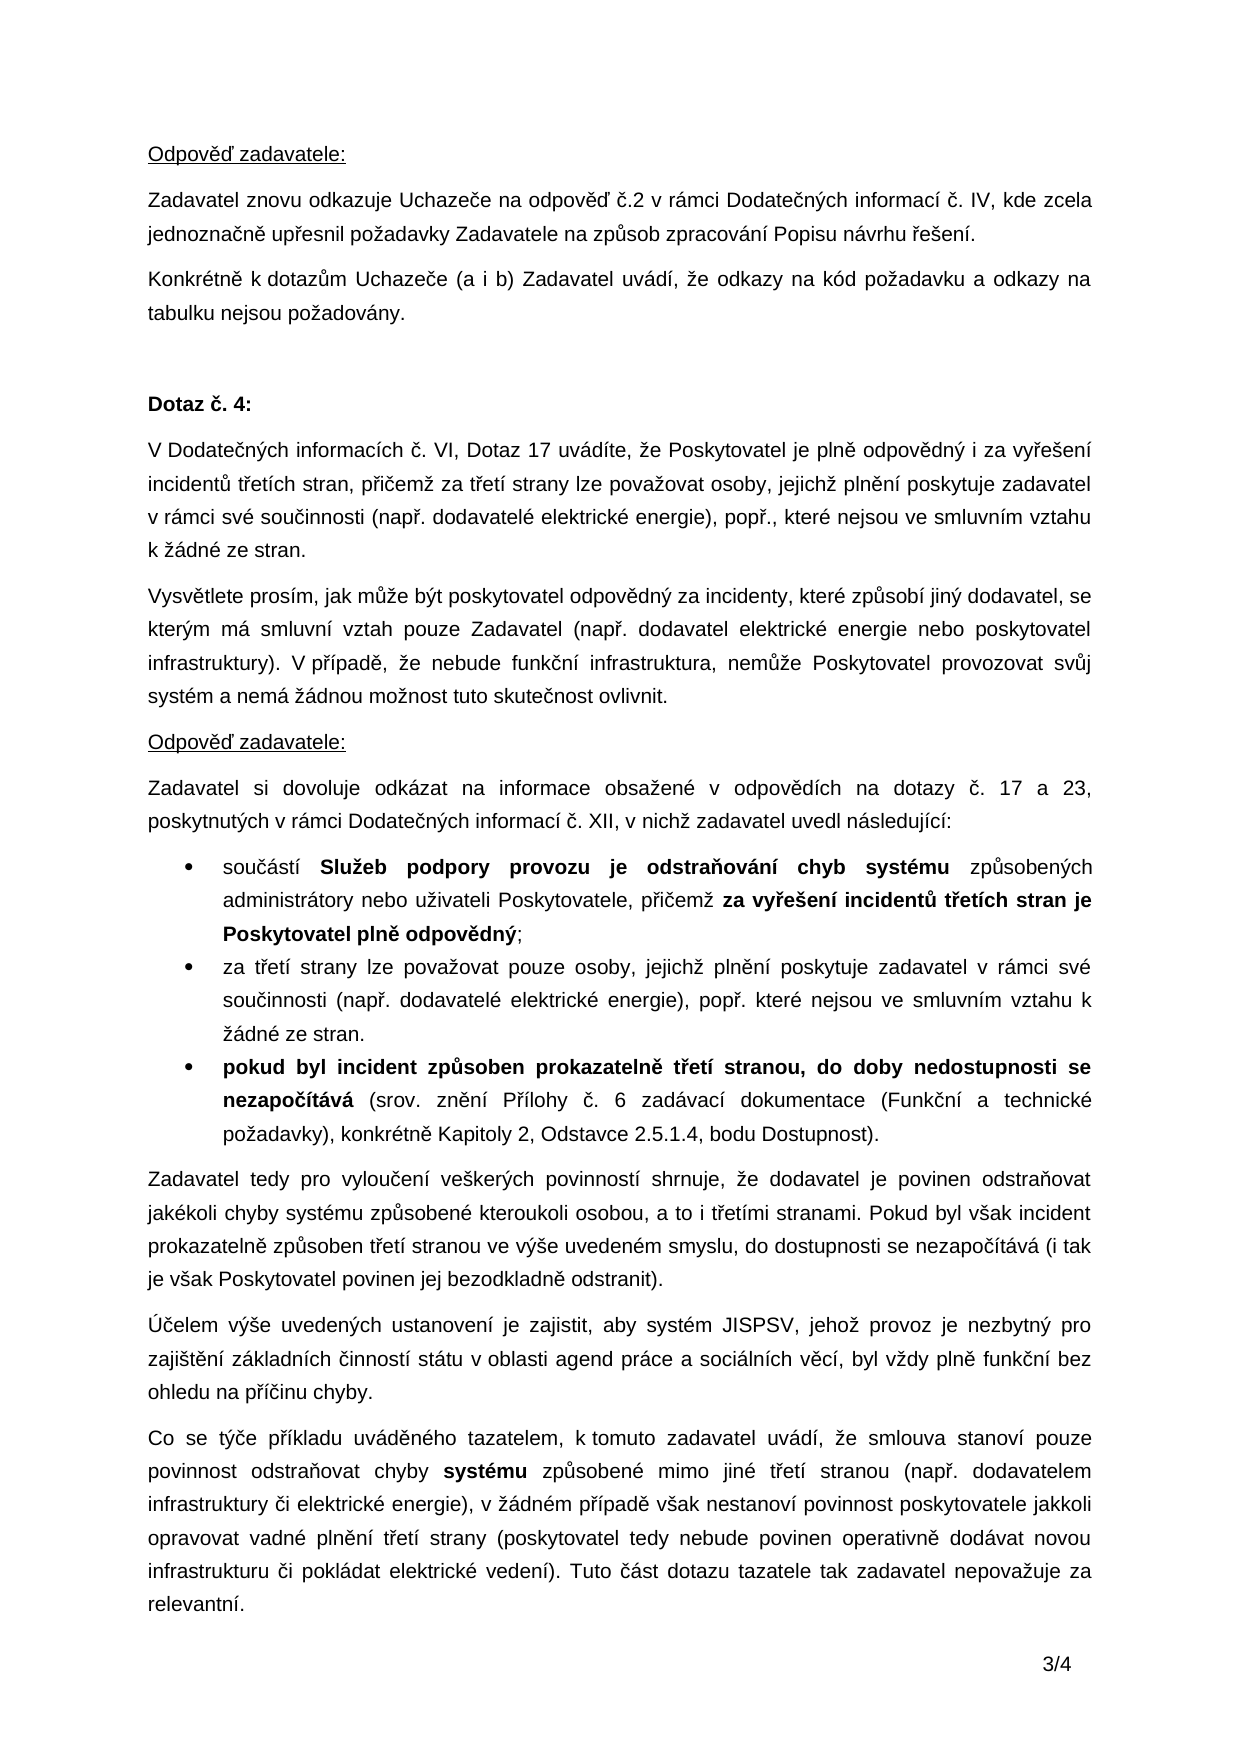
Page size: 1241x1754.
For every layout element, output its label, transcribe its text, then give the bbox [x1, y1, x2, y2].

text Co se týče příkladu uváděného tazatelem, k tomuto zadavatel uvádí, že smlouva stanoví pouze povinnost odstraňovat chyby systému způsobené mimo jiné třetí stranou (např. dodavatelem infrastruktury či elektrické energie), v žádném případě však nestanoví povinnost poskytovatele jakkoli opravovat vadné plnění třetí strany (poskytovatel tedy nebude povinen operativně dodávat novou infrastrukturu či pokládat elektrické vedení). Tuto část dotazu tazatele tak zadavatel nepovažuje za relevantní. [148, 1416, 1093, 1616]
text Zadavatel si dovoluje odkázat na informace obsažené v odpovědích na dotazy č. 17 a 23, poskytnutých v rámci Dodatečných informací č. XII, v nichž zadavatel uvedl následující: [148, 766, 1093, 833]
text Odpověď zadavatele: [148, 720, 1093, 754]
text Účelem výše uvedených ustanovení je zajistit, aby systém JISPSV, jehož provoz je nezbytný pro zajištění základních činností státu v oblasti agend práce a sociálních věcí, byl vždy plně funkční bez ohledu na příčinu chyby. [148, 1304, 1093, 1404]
list součástí Služeb podpory provozu je odstraňování chyb systému způsobených administrátory nebo uživateli Poskytovatele, přičemž za vyřešení incidentů třetích stran je Poskytovatel plně odpovědný; [185, 845, 1093, 945]
text Vysvětlete prosím, jak může být poskytovatel odpovědný za incidenty, které způsobí jiný dodavatel, se kterým má smluvní vztah pouze Zadavatel (např. dodavatel elektrické energie nebo poskytovatel infrastruktury). V případě, že nebude funkční infrastruktura, nemůže Poskytovatel provozovat svůj systém a nemá žádnou možnost tuto skutečnost ovlivnit. [148, 574, 1093, 708]
list za třetí strany lze považovat pouze osoby, jejichž plnění poskytuje zadavatel v rámci své součinnosti (např. dodavatelé elektrické energie), popř. které nejsou ve smluvním vztahu k žádné ze stran. [185, 945, 1093, 1045]
text Dotaz č. : [148, 383, 1093, 416]
text Odpověď zadavatele: [148, 133, 1093, 166]
text Zadavatel znovu odkazuje Uchazeče na odpověď č.2 v rámci Dodatečných informací č. IV, kde zcela jednoznačně upřesnil požadavky Zadavatele na způsob zpracování Popisu návrhu řešení. [148, 179, 1093, 245]
list pokud byl incident způsoben prokazatelně třetí stranou, do doby nedostupnosti se nezapočítává (srov. znění Přílohy č. 6 zadávací dokumentace (Funkční a technické požadavky), konkrétně Kapitoly 2, Odstavce 2.5.1.4, bodu Dostupnost). [185, 1045, 1093, 1145]
text V Dodatečných informacích č. VI, Dotaz 17 uvádíte, že Poskytovatel je plně odpovědný i za vyřešení incidentů třetích stran, přičemž za třetí strany lze považovat osoby, jejichž plnění poskytuje zadavatel v rámci své součinnosti (např. dodavatelé elektrické energie), popř., které nejsou ve smluvním vztahu k žádné ze stran. [148, 429, 1093, 562]
text Konkrétně k dotazům Uchazeče (a i b) Zadavatel uvádí, že odkazy na kód požadavku a odkazy na tabulku nejsou požadovány. [148, 258, 1093, 324]
text Zadavatel tedy pro vyloučení veškerých povinností shrnuje, že dodavatel je povinen odstraňovat jakékoli chyby systému způsobené kteroukoli osobou, a to i třetími stranami. Pokud byl však incident prokazatelně způsoben třetí stranou ve výše uvedeném smyslu, do dostupnosti se nezapočítává (i tak je však Poskytovatel povinen jej bezodkladně odstranit). [148, 1158, 1093, 1291]
